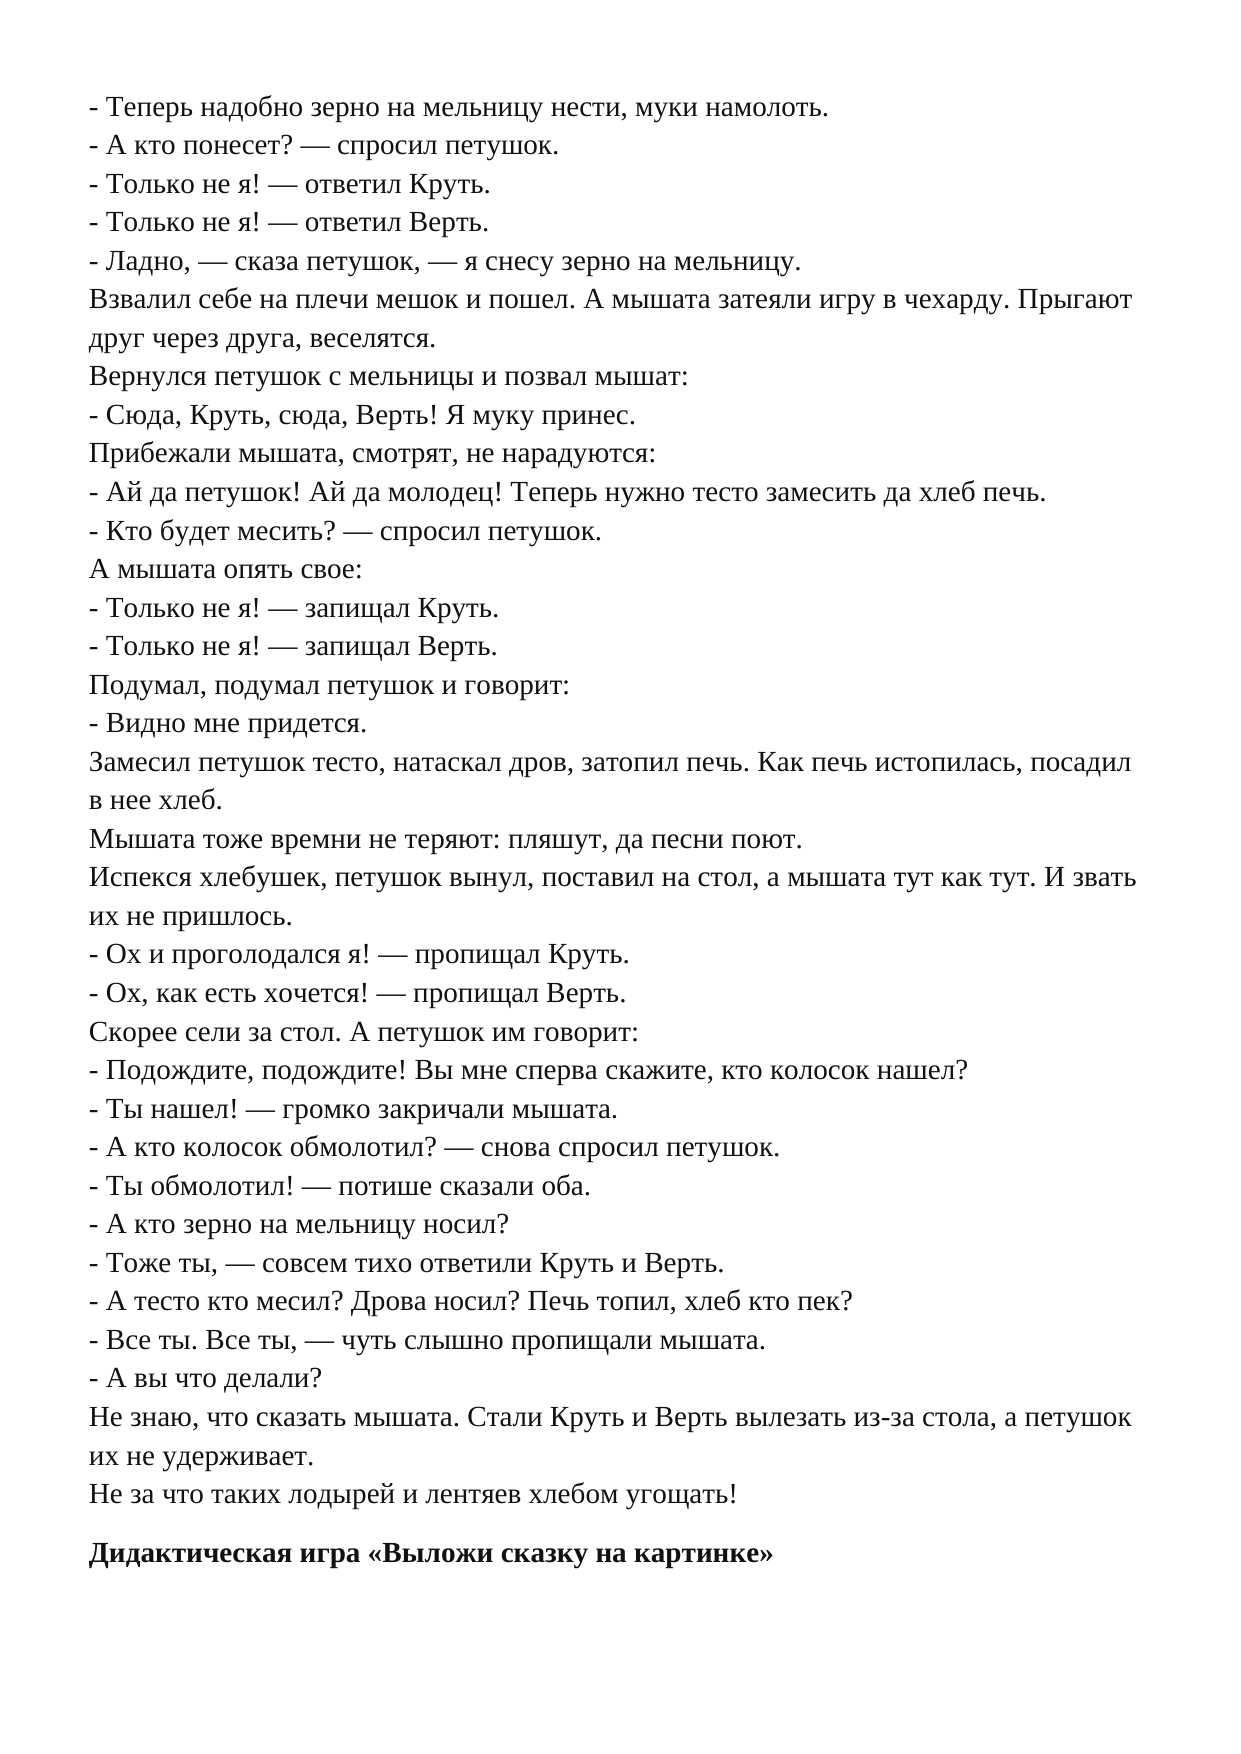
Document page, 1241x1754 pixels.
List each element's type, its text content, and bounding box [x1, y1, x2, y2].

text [89, 89, 1152, 1510]
text Дидактическая игра «Выложи сказку на картинке» [89, 1536, 1152, 1569]
